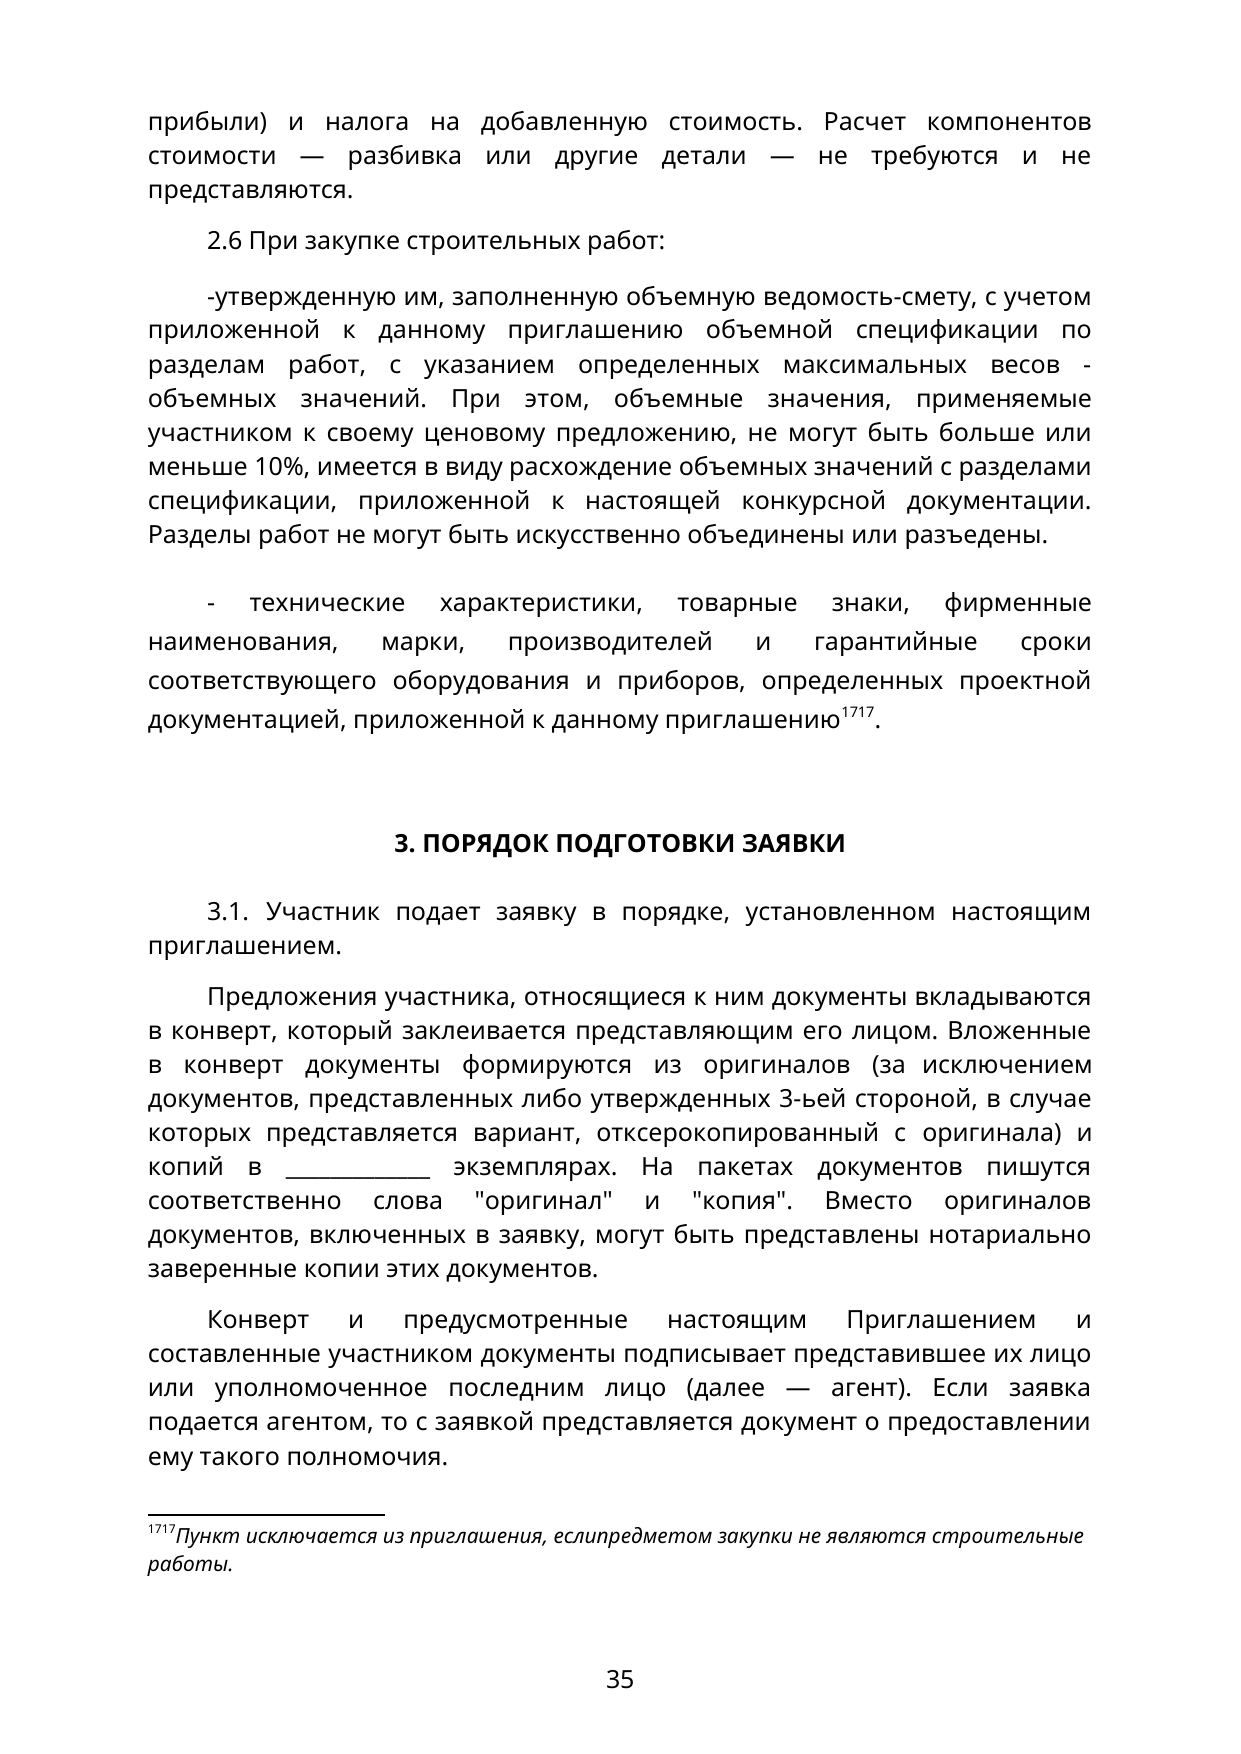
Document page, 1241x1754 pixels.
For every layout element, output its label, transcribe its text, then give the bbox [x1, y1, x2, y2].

text Конверт и предусмотренные настоящим Приглашением и составленные участником документы подписывает представившее их лицо или уполномоченное последним лицо (далее — агент). Если заявка подается агентом, то с заявкой представляется документ о предоставлении ему такого полномочия. [148, 1302, 1092, 1472]
text 2.6 При закупке строительных работ: [148, 222, 1092, 256]
text 3.1. Участник подает заявку в порядке, установленном настоящим приглашением. [148, 893, 1092, 962]
text - технические характеристики, товарные знаки, фирменные наименования, марки, производителей и гарантийные сроки соответствующего оборудования и приборов, определенных проектной документацией, приложенной к данному приглашению17. [148, 585, 1092, 736]
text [148, 103, 1092, 206]
text Предложения участника, относящиеся к ним документы вкладываются в конверт, который заклеивается представляющим его лицом. Вложенные в конверт документы формируются из оригиналов (за исключением документов, представленных либо утвержденных 3-ьей стороной, в случае которых представляется вариант, отксерокопированный с оригинала) и копий в _____________ экземплярах. На пакетах документов пишутся соответственно слова "оригинал" и "копия". Вместо оригиналов документов, включенных в заявку, могут быть представлены нотариально заверенные копии этих документов. [148, 978, 1092, 1285]
text -утвержденную им, заполненную объемную ведомость-смету, с учетом приложенной к данному приглашению объемной спецификации по разделам работ, с указанием определенных максимальных весов - объемных значений. При этом, объемные значения, применяемые участником к своему ценовому предложению, не могут быть больше или меньше 10%, имеется в виду расхождение объемных значений с разделами спецификации, приложенной к настоящей конкурсной документации. Разделы работ не могут быть искусственно объединены или разъедены. [148, 278, 1092, 551]
text 3. ПОРЯДОК ПОДГОТОВКИ ЗАЯВКИ [148, 826, 1092, 860]
